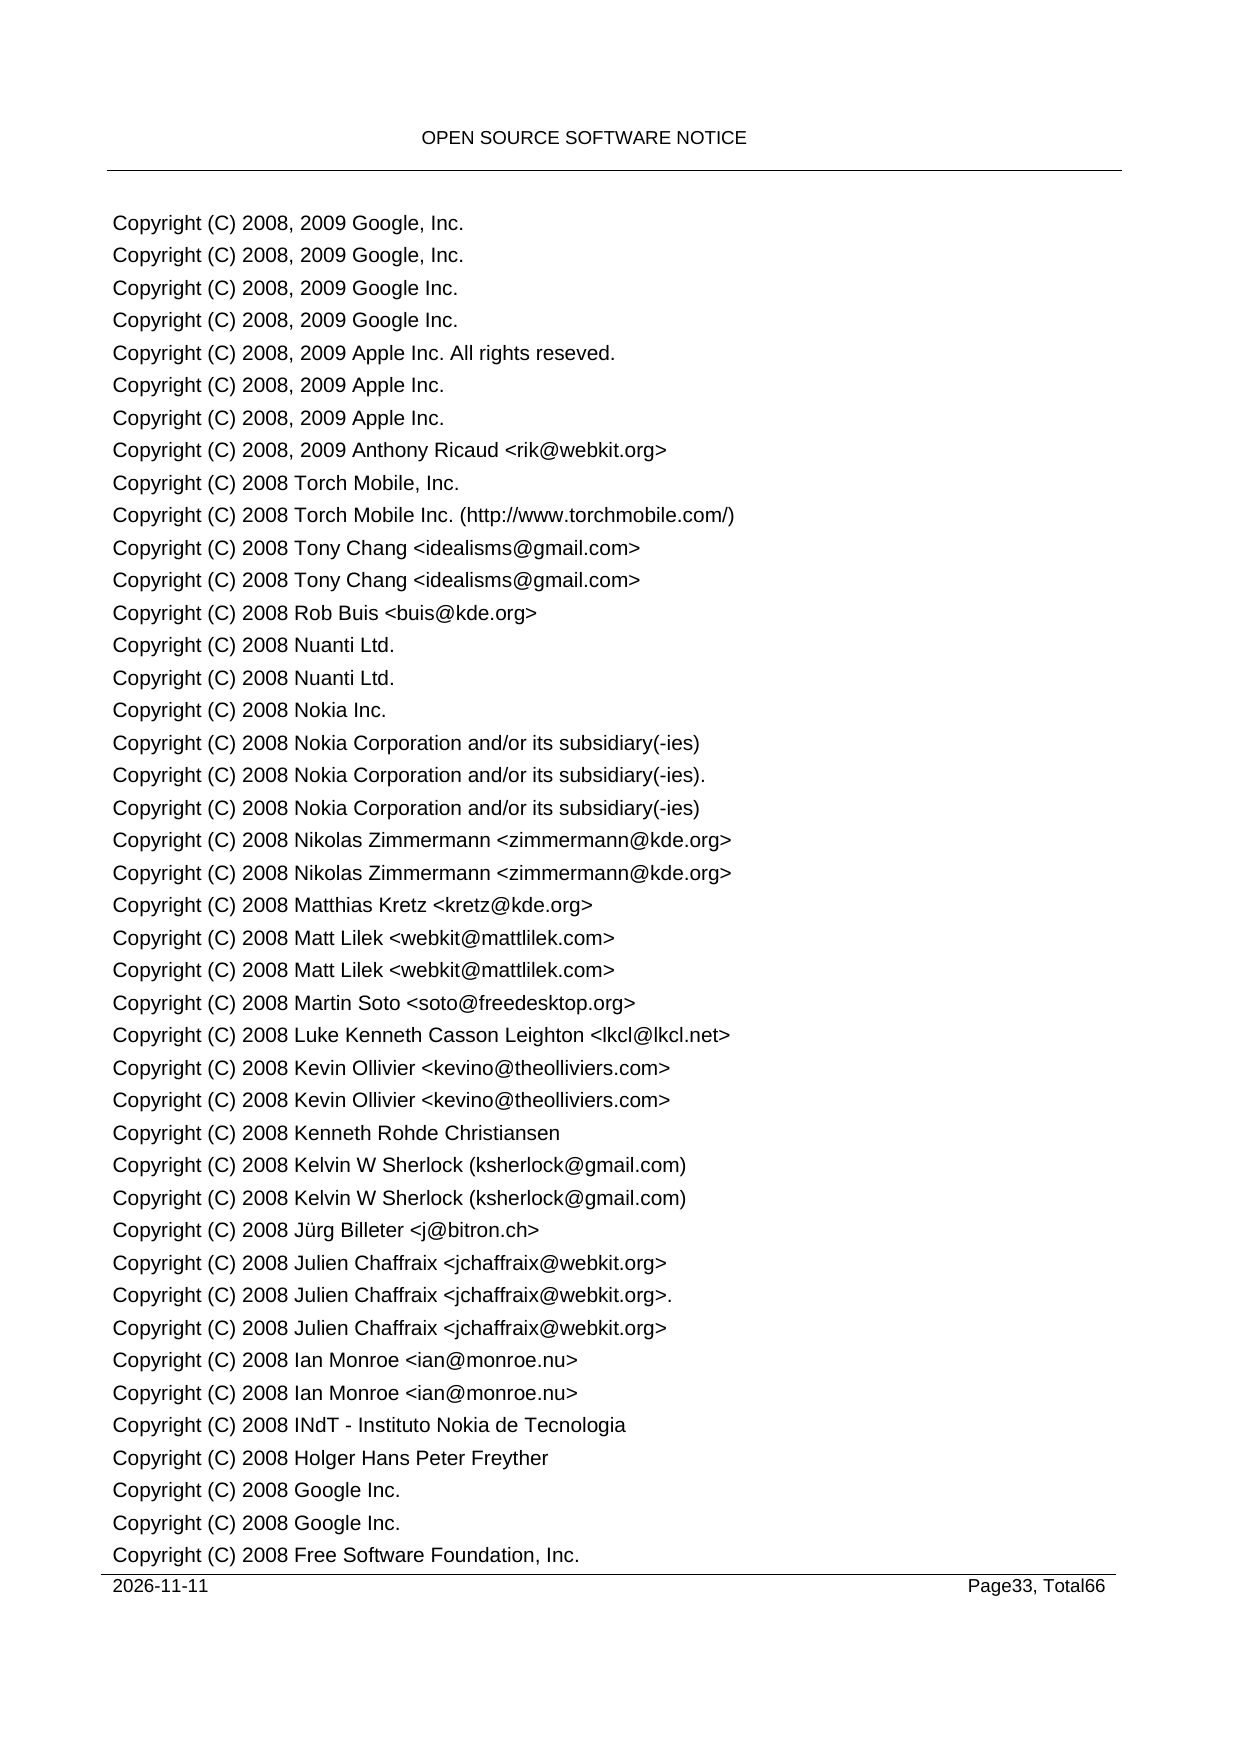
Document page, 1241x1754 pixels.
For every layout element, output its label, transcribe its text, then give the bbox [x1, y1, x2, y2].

text Copyright (C) 2008 Google Inc. [112, 1506, 1128, 1539]
text Copyright (C) 2008 Kevin Ollivier <kevino@theolliviers.com> [112, 1051, 1128, 1084]
text Copyright (C) 2008 Torch Mobile, Inc. [112, 466, 1128, 499]
text Copyright (C) 2008 Julien Chaffraix <jchaffraix@webkit.org>. [112, 1279, 1128, 1311]
text Copyright (C) 2008 Kenneth Rohde Christiansen [112, 1116, 1128, 1149]
text Copyright (C) 2008 Martin Soto <soto@freedesktop.org> [112, 986, 1128, 1019]
text Copyright (C) 2008 Nokia Corporation and/or its subsidiary(-ies) [112, 791, 1128, 824]
text Copyright (C) 2008 Ian Monroe <ian@monroe.nu> [112, 1376, 1128, 1409]
text Copyright (C) 2008 Torch Mobile Inc. (http://www.torchmobile.com/) [112, 499, 1128, 531]
text Copyright (C) 2008, 2009 Google Inc. [112, 271, 1128, 304]
text Copyright (C) 2008 Rob Buis <buis@kde.org> [112, 596, 1128, 629]
text Copyright (C) 2008 Jürg Billeter <j@bitron.ch> [112, 1214, 1128, 1246]
text Copyright (C) 2008 Tony Chang <idealisms@gmail.com> [112, 564, 1128, 596]
text Copyright (C) 2008 Matt Lilek <webkit@mattlilek.com> [112, 954, 1128, 986]
text Copyright (C) 2008 Ian Monroe <ian@monroe.nu> [112, 1344, 1128, 1376]
text Copyright (C) 2008, 2009 Google, Inc. [112, 206, 1128, 239]
text Copyright (C) 2008 INdT - Instituto Nokia de Tecnologia [112, 1409, 1128, 1441]
text Copyright (C) 2008, 2009 Apple Inc. [112, 369, 1128, 401]
text Copyright (C) 2008, 2009 Apple Inc. [112, 401, 1128, 434]
text Copyright (C) 2008, 2009 Google Inc. [112, 304, 1128, 336]
text Copyright (C) 2008 Luke Kenneth Casson Leighton <lkcl@lkcl.net> [112, 1019, 1128, 1051]
text Copyright (C) 2008 Julien Chaffraix <jchaffraix@webkit.org> [112, 1311, 1128, 1344]
text Copyright (C) 2008 Matt Lilek <webkit@mattlilek.com> [112, 921, 1128, 954]
text Copyright (C) 2008 Tony Chang <idealisms@gmail.com> [112, 531, 1128, 564]
text Copyright (C) 2008 Holger Hans Peter Freyther [112, 1441, 1128, 1474]
text Copyright (C) 2008 Kelvin W Sherlock (ksherlock@gmail.com) [112, 1149, 1128, 1181]
text Copyright (C) 2008 Kevin Ollivier <kevino@theolliviers.com> [112, 1084, 1128, 1116]
text Copyright (C) 2008 Nokia Inc. [112, 694, 1128, 726]
text Copyright (C) 2008 Julien Chaffraix <jchaffraix@webkit.org> [112, 1246, 1128, 1279]
text Copyright (C) 2008, 2009 Google, Inc. [112, 239, 1128, 271]
text Copyright (C) 2008 Kelvin W Sherlock (ksherlock@gmail.com) [112, 1181, 1128, 1214]
text Copyright (C) 2008 Matthias Kretz <kretz@kde.org> [112, 889, 1128, 921]
text Copyright (C) 2008 Nuanti Ltd. [112, 661, 1128, 694]
text Copyright (C) 2008, 2009 Apple Inc. All rights reseved. [112, 336, 1128, 369]
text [112, 1539, 1128, 1571]
text Copyright (C) 2008 Nokia Corporation and/or its subsidiary(-ies) [112, 726, 1128, 759]
text Copyright (C) 2008 Nuanti Ltd. [112, 629, 1128, 661]
text Copyright (C) 2008 Nikolas Zimmermann <zimmermann@kde.org> [112, 856, 1128, 889]
text Copyright (C) 2008 Nokia Corporation and/or its subsidiary(-ies). [112, 759, 1128, 791]
text Copyright (C) 2008 Nikolas Zimmermann <zimmermann@kde.org> [112, 824, 1128, 856]
text Copyright (C) 2008, 2009 Anthony Ricaud <rik@webkit.org> [112, 434, 1128, 466]
text Copyright (C) 2008 Google Inc. [112, 1474, 1128, 1506]
